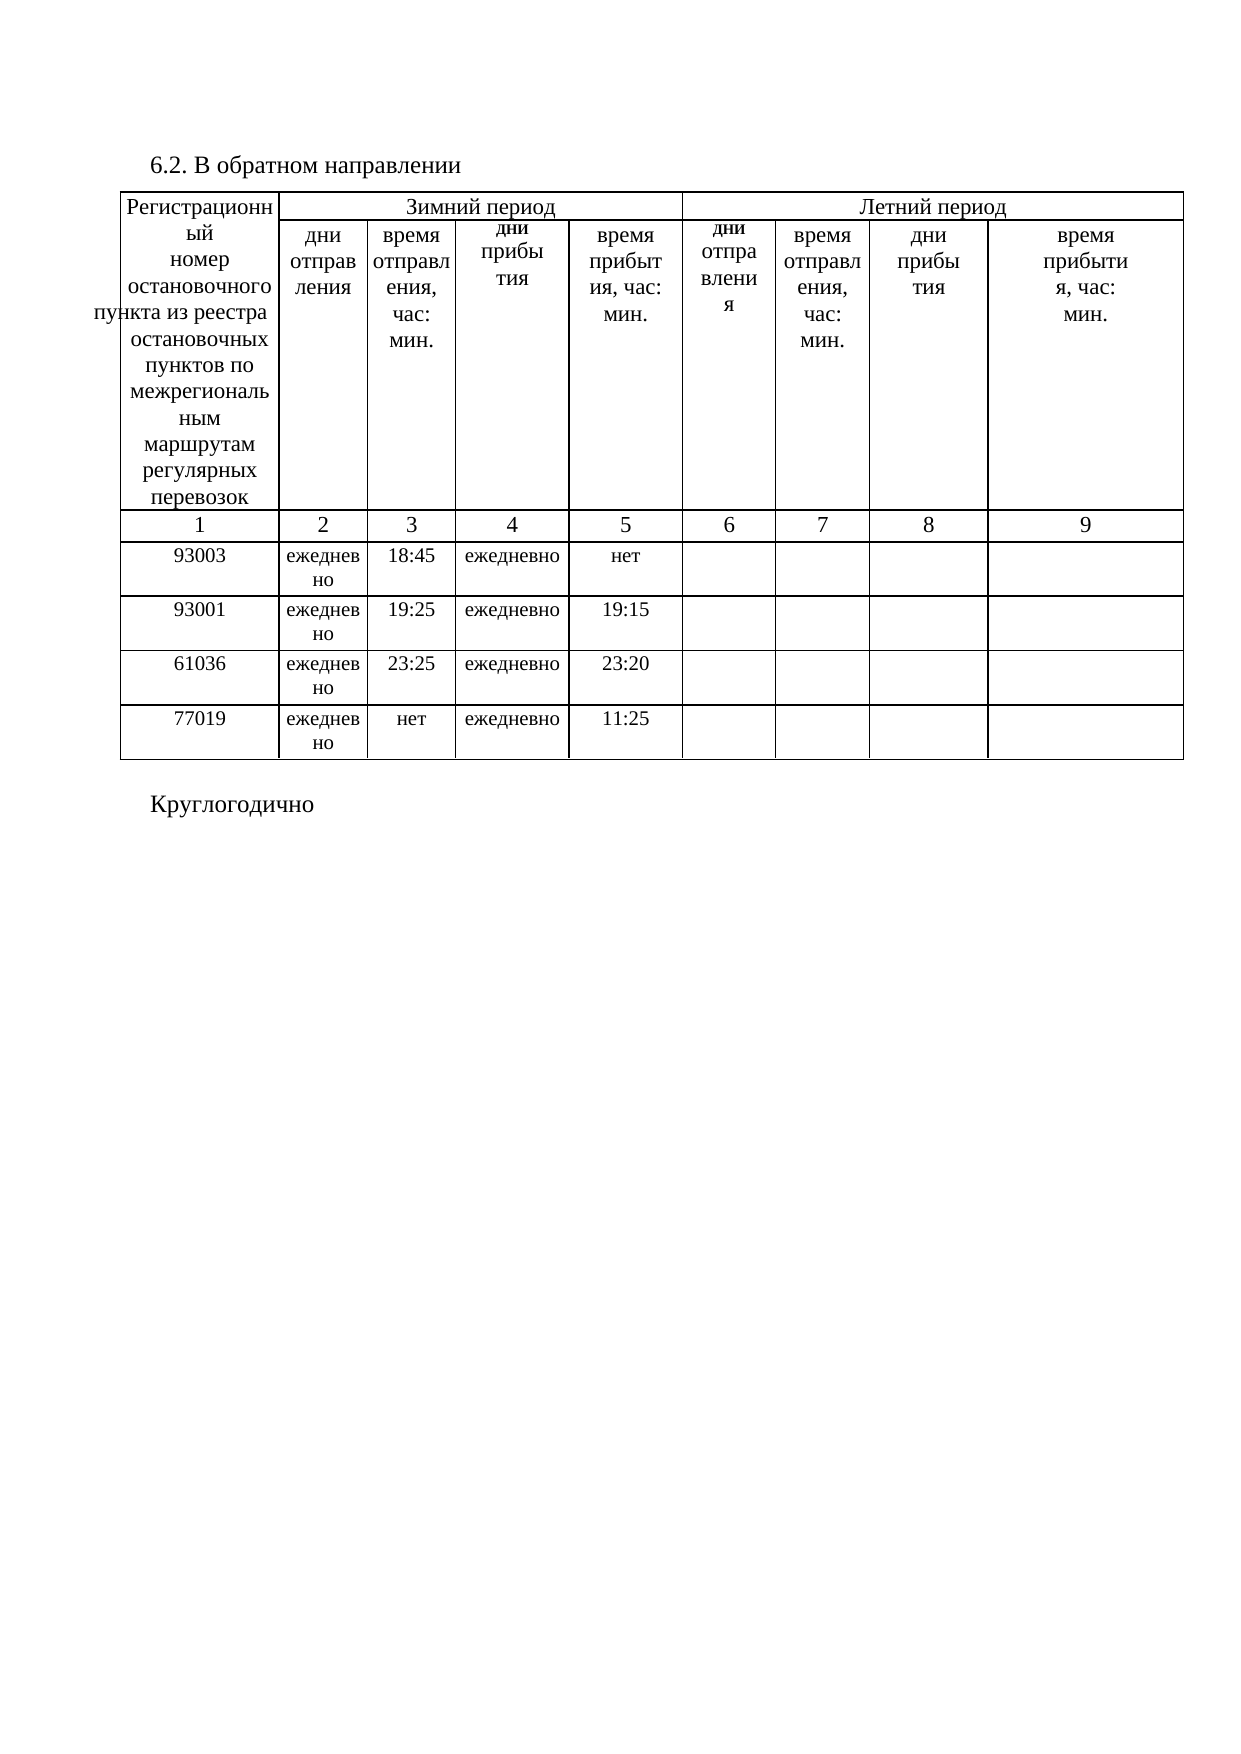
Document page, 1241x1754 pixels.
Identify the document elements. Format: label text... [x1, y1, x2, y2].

table_cell [870, 706, 987, 758]
table_cell 23:25 [368, 651, 455, 704]
table_cell ежедневно [280, 651, 367, 704]
table_cell ежедневно [280, 597, 367, 650]
table_cell [989, 597, 1183, 650]
table_cell нет [570, 543, 682, 595]
table_cell 61036 [121, 651, 278, 704]
table_cell 19:25 [368, 597, 455, 650]
table_cell ежедневно [456, 597, 568, 650]
table_header Зимний период [280, 193, 682, 219]
table_cell дни отправ ления [280, 221, 367, 509]
table_cell 1 [121, 511, 278, 541]
text 6.2. В обратном направлении [150, 150, 1090, 179]
table_cell [776, 597, 869, 650]
table_cell 2 [280, 511, 367, 541]
table_cell время отправл ения, час: мин. [368, 221, 455, 509]
table_cell ежедневно [456, 543, 568, 595]
table_cell [870, 651, 987, 704]
table_cell ДНИ отпра влени я [683, 221, 775, 509]
table_cell 6 [683, 511, 775, 541]
table_cell 19:15 [570, 597, 682, 650]
table_cell время прибыти я, час: мин. [989, 221, 1183, 509]
table_cell нет [368, 706, 455, 758]
table_cell 77019 [121, 706, 278, 758]
table_cell ежедневно [456, 651, 568, 704]
table_cell 4 [456, 511, 568, 541]
table_header Летний период [683, 193, 1183, 219]
table_cell 93001 [121, 597, 278, 650]
table_cell 7 [776, 511, 869, 541]
table_cell [776, 706, 869, 758]
table_cell 5 [570, 511, 682, 541]
table_cell 93003 [121, 543, 278, 595]
table_cell время отправл ения, час: мин. [776, 221, 869, 509]
table_cell время прибыт ия, час: мин. [570, 221, 682, 509]
table_cell [989, 543, 1183, 595]
table_cell дни прибы тия [870, 221, 987, 509]
table_cell [989, 651, 1183, 704]
table_cell [683, 597, 775, 650]
table_cell 11:25 [570, 706, 682, 758]
table_header Регистрационный номер остановочного пункта из реестра остановочных пунктов по межрегиональным маршрутам регулярных перевозок [121, 193, 278, 509]
text Круглогодично [150, 789, 1090, 817]
table_cell 8 [870, 511, 987, 541]
table_cell [776, 651, 869, 704]
table_cell [989, 706, 1183, 758]
table_cell 9 [989, 511, 1183, 541]
table_cell [870, 597, 987, 650]
table_cell ежедневно [280, 706, 367, 758]
table_cell [683, 651, 775, 704]
table_cell [683, 543, 775, 595]
table_cell 18:45 [368, 543, 455, 595]
table_cell ежедневно [280, 543, 367, 595]
table_cell [683, 706, 775, 758]
table_cell ДНИ прибы тия [456, 221, 568, 509]
table_cell [776, 543, 869, 595]
table_cell [870, 543, 987, 595]
table_cell 23:20 [570, 651, 682, 704]
table_cell 3 [368, 511, 455, 541]
table_cell ежедневно [456, 706, 568, 758]
